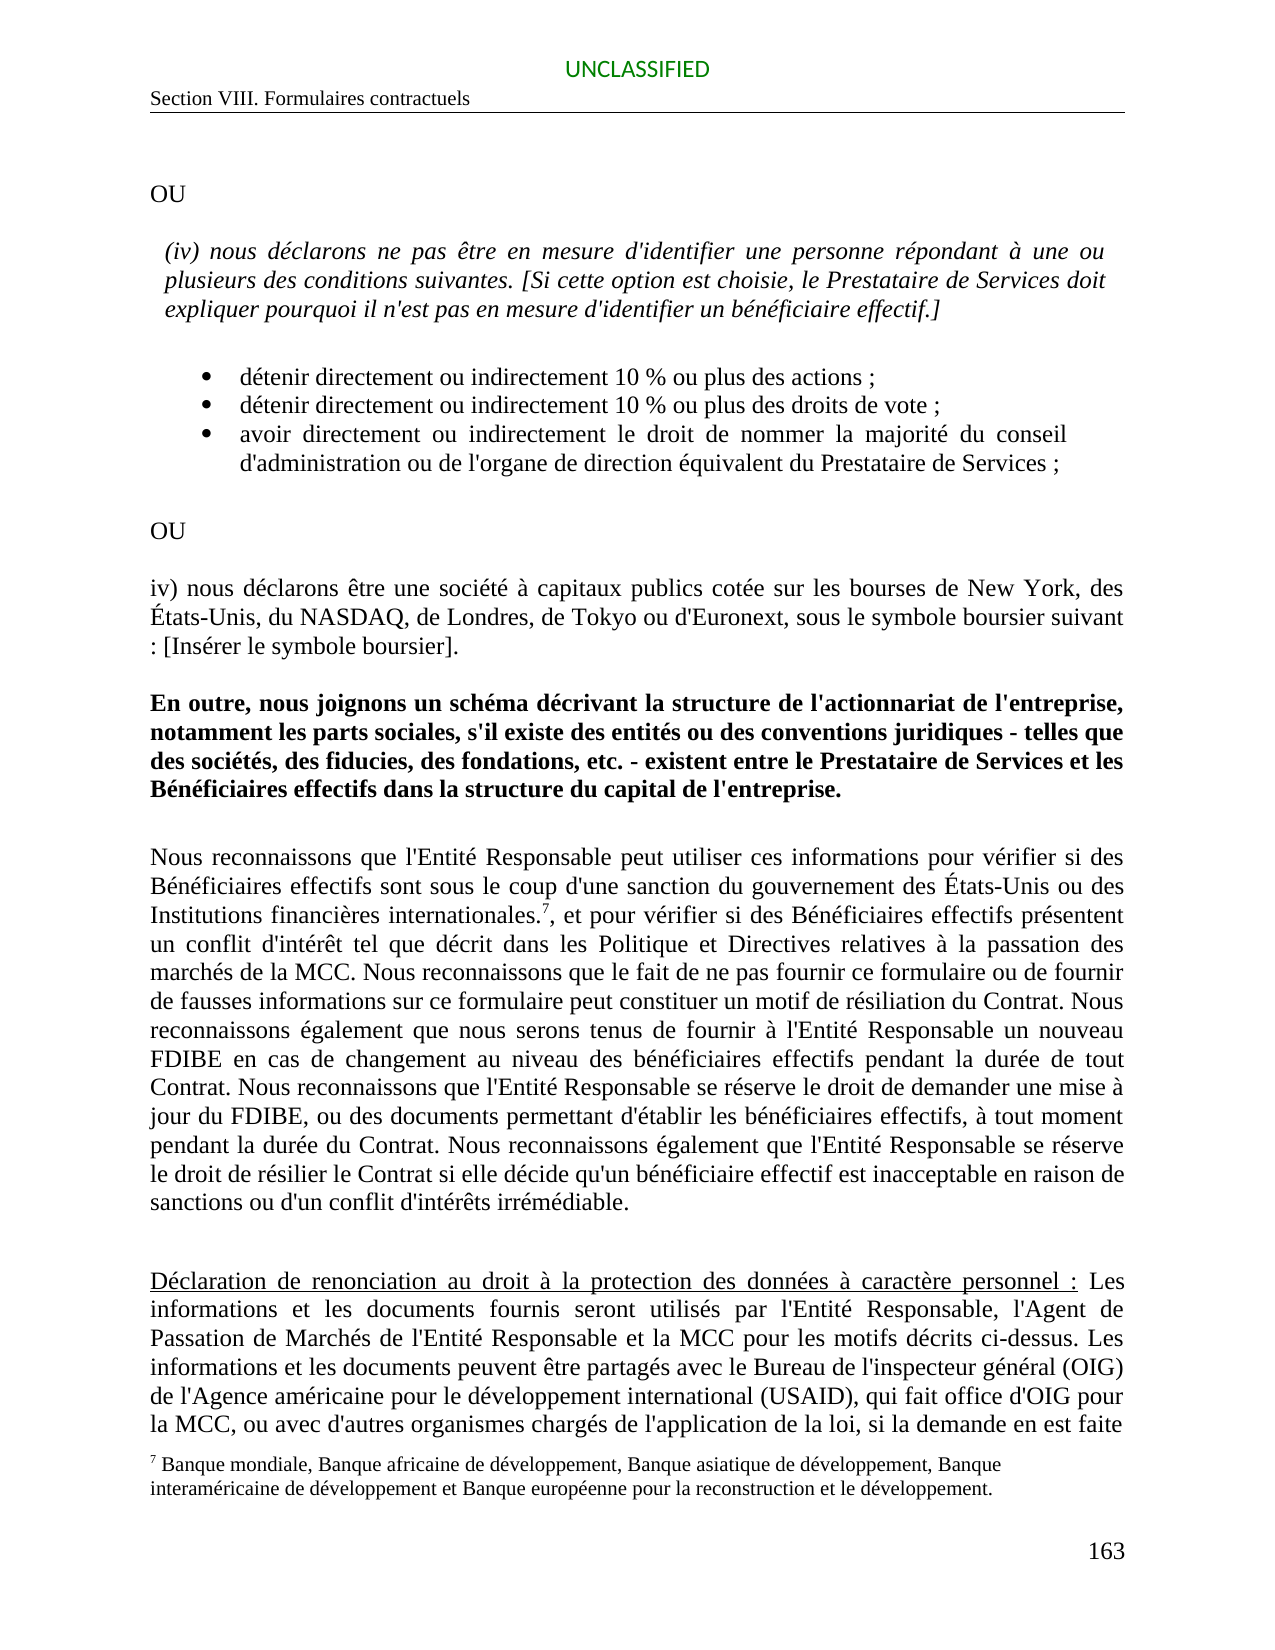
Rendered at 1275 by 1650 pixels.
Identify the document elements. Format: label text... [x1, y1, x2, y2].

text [150, 1266, 1125, 1438]
text En outre, nous joignons un schéma décrivant la structure de l'actionnariat de l'entreprise, notamment les parts sociales, s'il existe des entités ou des conventions juridiques - telles que des sociétés, des fiducies, des fondations, etc. - existent entre le Prestataire de Services et les Bénéficiaires effectifs dans la structure du capital de l'entreprise. [150, 688, 1125, 803]
list détenir directement ou indirectement 10 % ou plus des droits de vote ; [202, 390, 1125, 419]
text OU [150, 516, 1125, 544]
list détenir directement ou indirectement 10 % ou plus des actions ; [202, 362, 1125, 390]
list nous déclarons ne pas être en mesure d'identifier une personne répondant à une ou plusieurs des conditions suivantes. [Si cette option est choisie, le Prestataire de Services doit expliquer pourquoi il n'est pas en mesure d'identifier un bénéficiaire effectif.] [164, 236, 1109, 322]
text iv) nous déclarons être une société à capitaux publics cotée sur les bourses de New York, des États-Unis, du NASDAQ, de Londres, de Tokyo ou d'Euronext, sous le symbole boursier suivant : [Insérer le symbole boursier]. [150, 573, 1125, 659]
text OU [150, 179, 1125, 207]
text Nous reconnaissons que l'Entité Responsable peut utiliser ces informations pour vérifier si des Bénéficiaires effectifs sont sous le coup d'une sanction du gouvernement des États-Unis ou des Institutions financières internationales., et pour vérifier si des Bénéficiaires effectifs présentent un conflit d'intérêt tel que décrit dans les Politique et Directives relatives à la passation des marchés de la MCC. Nous reconnaissons que le fait de ne pas fournir ce formulaire ou de fournir de fausses informations sur ce formulaire peut constituer un motif de résiliation du Contrat. Nous reconnaissons également que nous serons tenus de fournir à l'Entité Responsable un nouveau FDIBE en cas de changement au niveau des bénéficiaires effectifs pendant la durée de tout Contrat. Nous reconnaissons que l'Entité Responsable se réserve le droit de demander une mise à jour du FDIBE, ou des documents permettant d'établir les bénéficiaires effectifs, à tout moment pendant la durée du Contrat. Nous reconnaissons également que l'Entité Responsable se réserve le droit de résilier le Contrat si elle décide qu'un bénéficiaire effectif est inacceptable en raison de sanctions ou d'un conflit d'intérêts irrémédiable. [150, 842, 1125, 1216]
